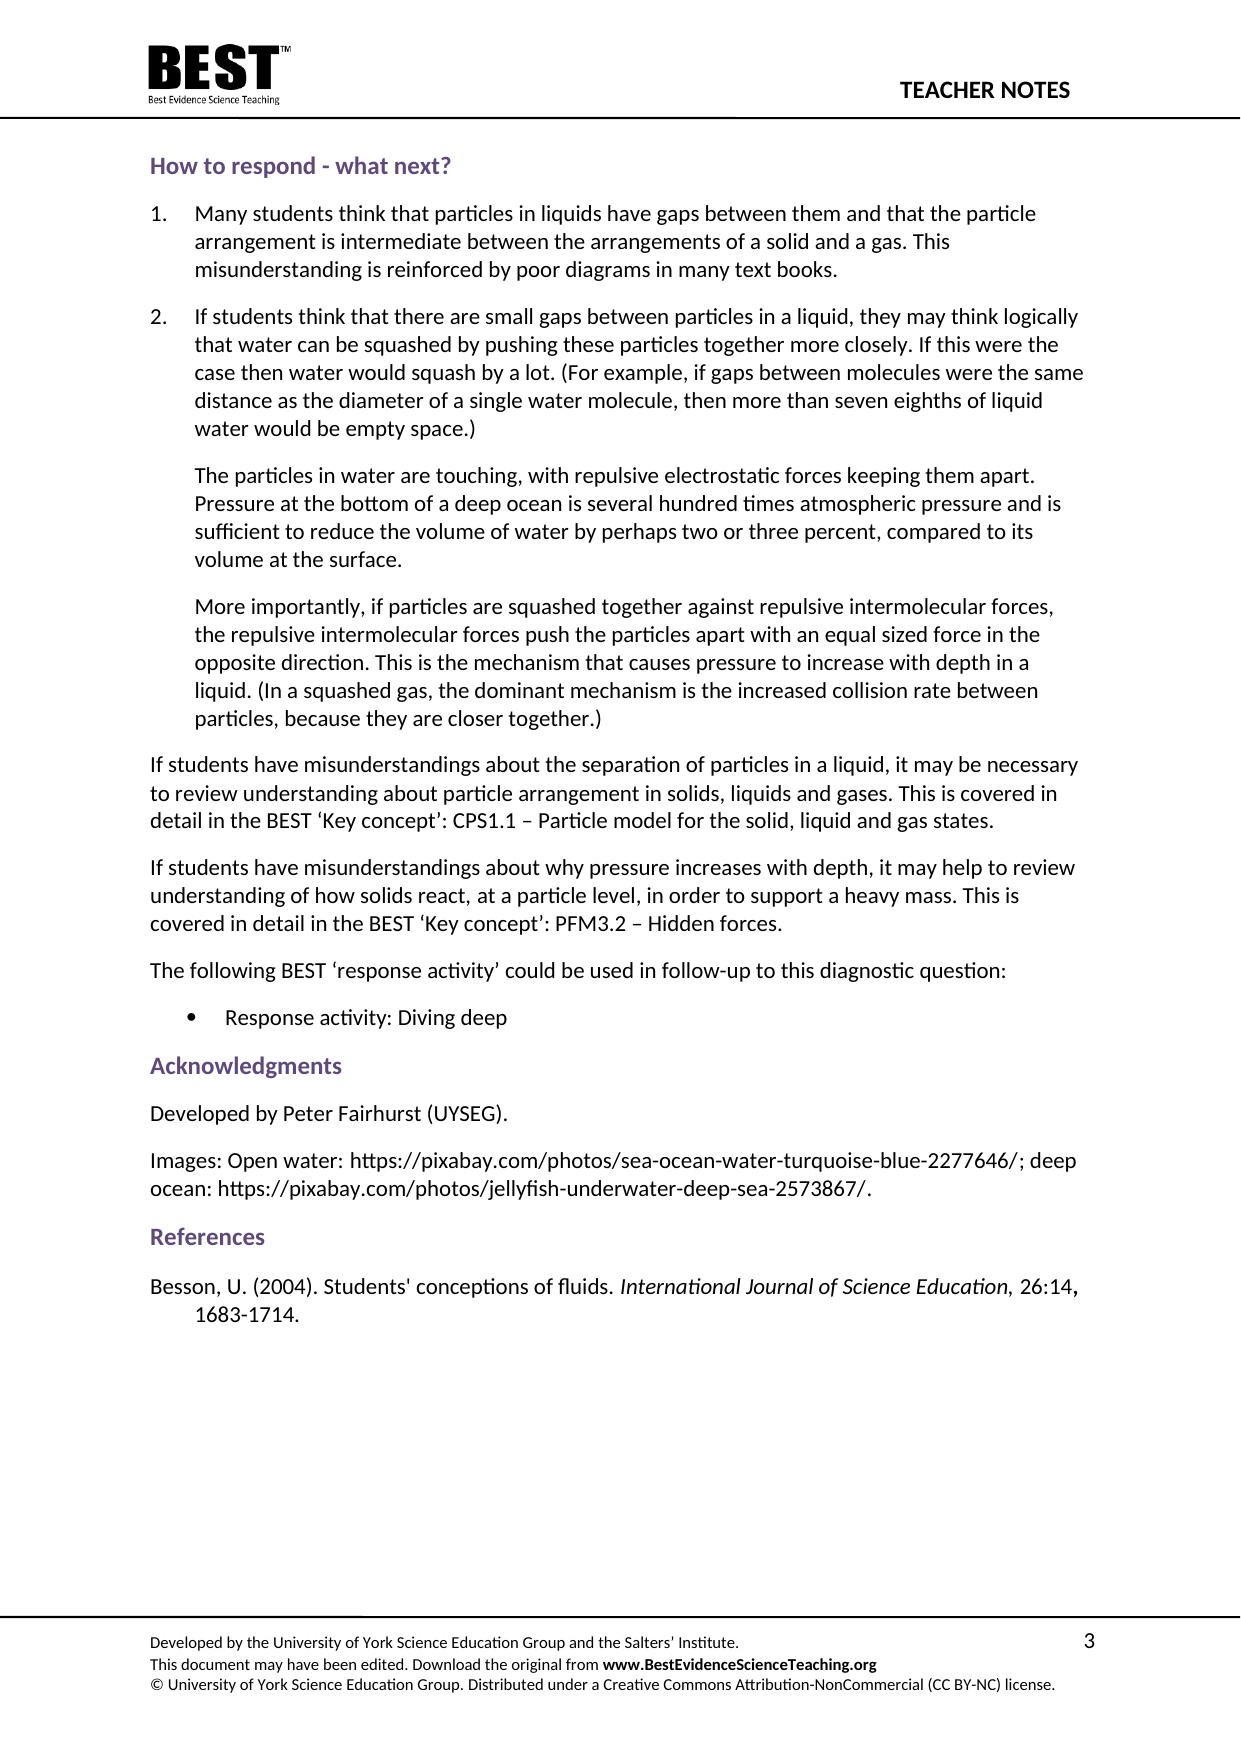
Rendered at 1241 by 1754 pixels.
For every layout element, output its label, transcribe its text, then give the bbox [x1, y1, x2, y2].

text Besson, U. (2004). Students' conceptions of fluids. International Journal of Science Education, 26:14, 1683-1714. [150, 1270, 1090, 1328]
text References [150, 1221, 1090, 1251]
text Acknowledgments [150, 1050, 1090, 1080]
text If students have misunderstandings about why pressure increases with depth, it may help to review understanding of how solids react, at a particle level, in order to support a heavy mass. This is covered in detail in the BEST ‘Key concept’: PFM3.2 – Hidden forces. [150, 853, 1090, 937]
text If students have misunderstandings about the separation of particles in a liquid, it may be necessary to review understanding about particle arrangement in solids, liquids and gases. This is covered in detail in the BEST ‘Key concept’: CPS1.1 – Particle model for the solid, liquid and gas states. [150, 751, 1090, 835]
picture [148, 44, 291, 105]
text Developed by Peter Fairhurst (UYSEG). [150, 1099, 1090, 1127]
text The following BEST ‘response activity’ could be used in follow-up to this diagnostic question: [150, 956, 1090, 984]
text 2. If students think that there are small gaps between particles in a liquid, they may think logically that water can be squashed by pushing these particles together more closely. If this were the case then water would squash by a lot. (For example, if gaps between molecules were the same distance as the diameter of a single water molecule, then more than seven eighths of liquid water would be empty space.) [150, 302, 1090, 442]
text Images: Open water: https://pixabay.com/photos/sea-ocean-water-turquoise-blue-2277646/; deep ocean: https://pixabay.com/photos/jellyfish-underwater-deep-sea-2573867/. [150, 1146, 1090, 1202]
text 1. Many students think that particles in liquids have gaps between them and that the particle arrangement is intermediate between the arrangements of a solid and a gas. This misunderstanding is reinforced by poor diagrams in many text books. [150, 199, 1090, 283]
text The particles in water are touching, with repulsive electrostatic forces keeping them apart. Pressure at the bottom of a deep ocean is several hundred times atmospheric pressure and is sufficient to reduce the volume of water by perhaps two or three percent, compared to its volume at the surface. [150, 461, 1090, 573]
text How to respond - what next? [150, 150, 1090, 181]
list Response activity: Diving deep [187, 1003, 1090, 1031]
text More importantly, if particles are squashed together against repulsive intermolecular forces, the repulsive intermolecular forces push the particles apart with an equal sized force in the opposite direction. This is the mechanism that causes pressure to increase with depth in a liquid. (In a squashed gas, the dominant mechanism is the increased collision rate between particles, because they are closer together.) [150, 592, 1090, 732]
